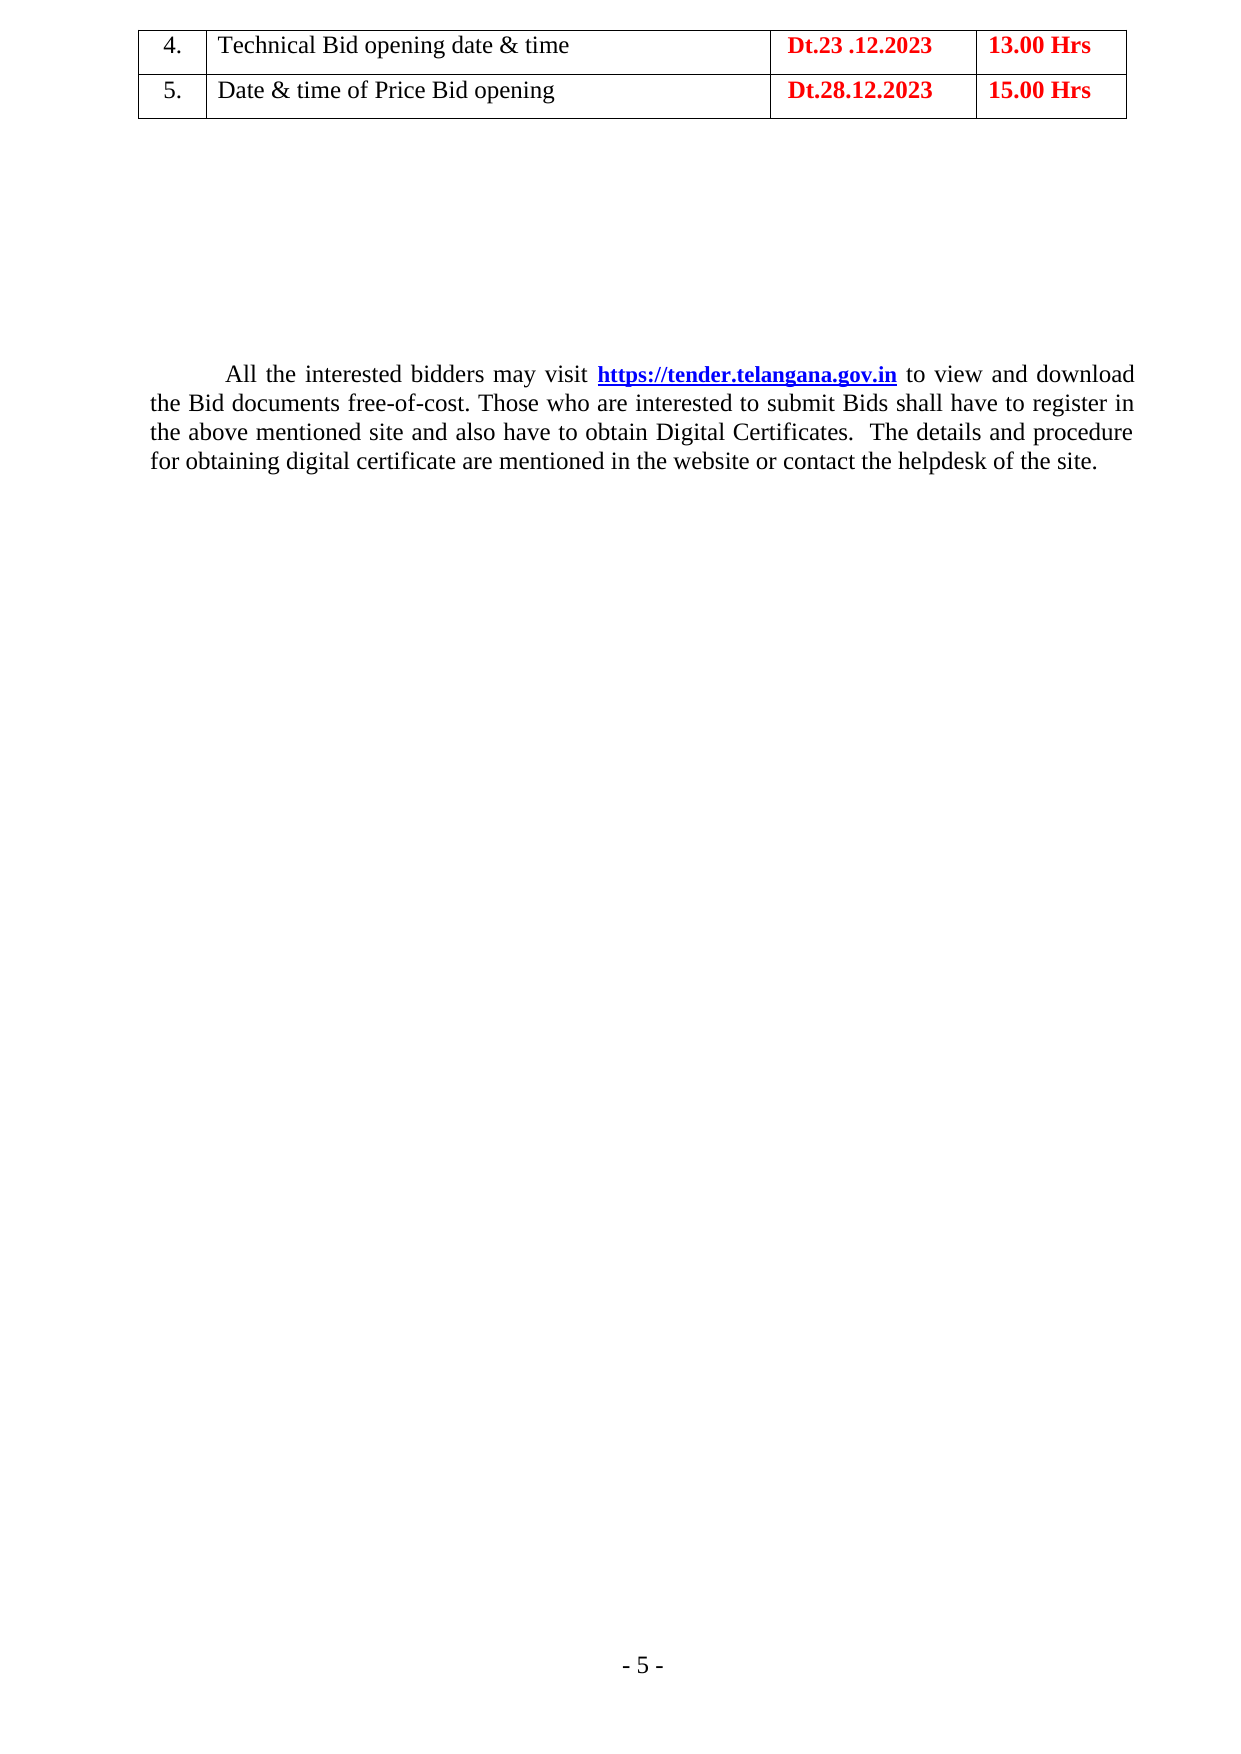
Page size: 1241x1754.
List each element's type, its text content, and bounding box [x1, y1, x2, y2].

table_cell Technical Bid opening date & time [207, 31, 770, 74]
table_cell Dt.23 .12.2023 [771, 31, 976, 74]
table_cell Date & time of Price Bid opening [207, 75, 770, 118]
table_cell 15.00 Hrs [977, 75, 1126, 118]
text All the interested bidders may visit https://tender.telangana.gov.in to view and download the Bid documents free-of-cost. Those who are interested to submit Bids shall have to register in the above mentioned site and also have to obtain Digital Certificates. The details and procedure for obtaining digital certificate are mentioned in the website or contact the helpdesk of the site. [150, 359, 1135, 474]
table_cell 13.00 Hrs [977, 31, 1126, 74]
table_cell 4. [139, 31, 206, 74]
table_cell 5. [139, 75, 206, 118]
table_cell Dt.28.12.2023 [771, 75, 976, 118]
